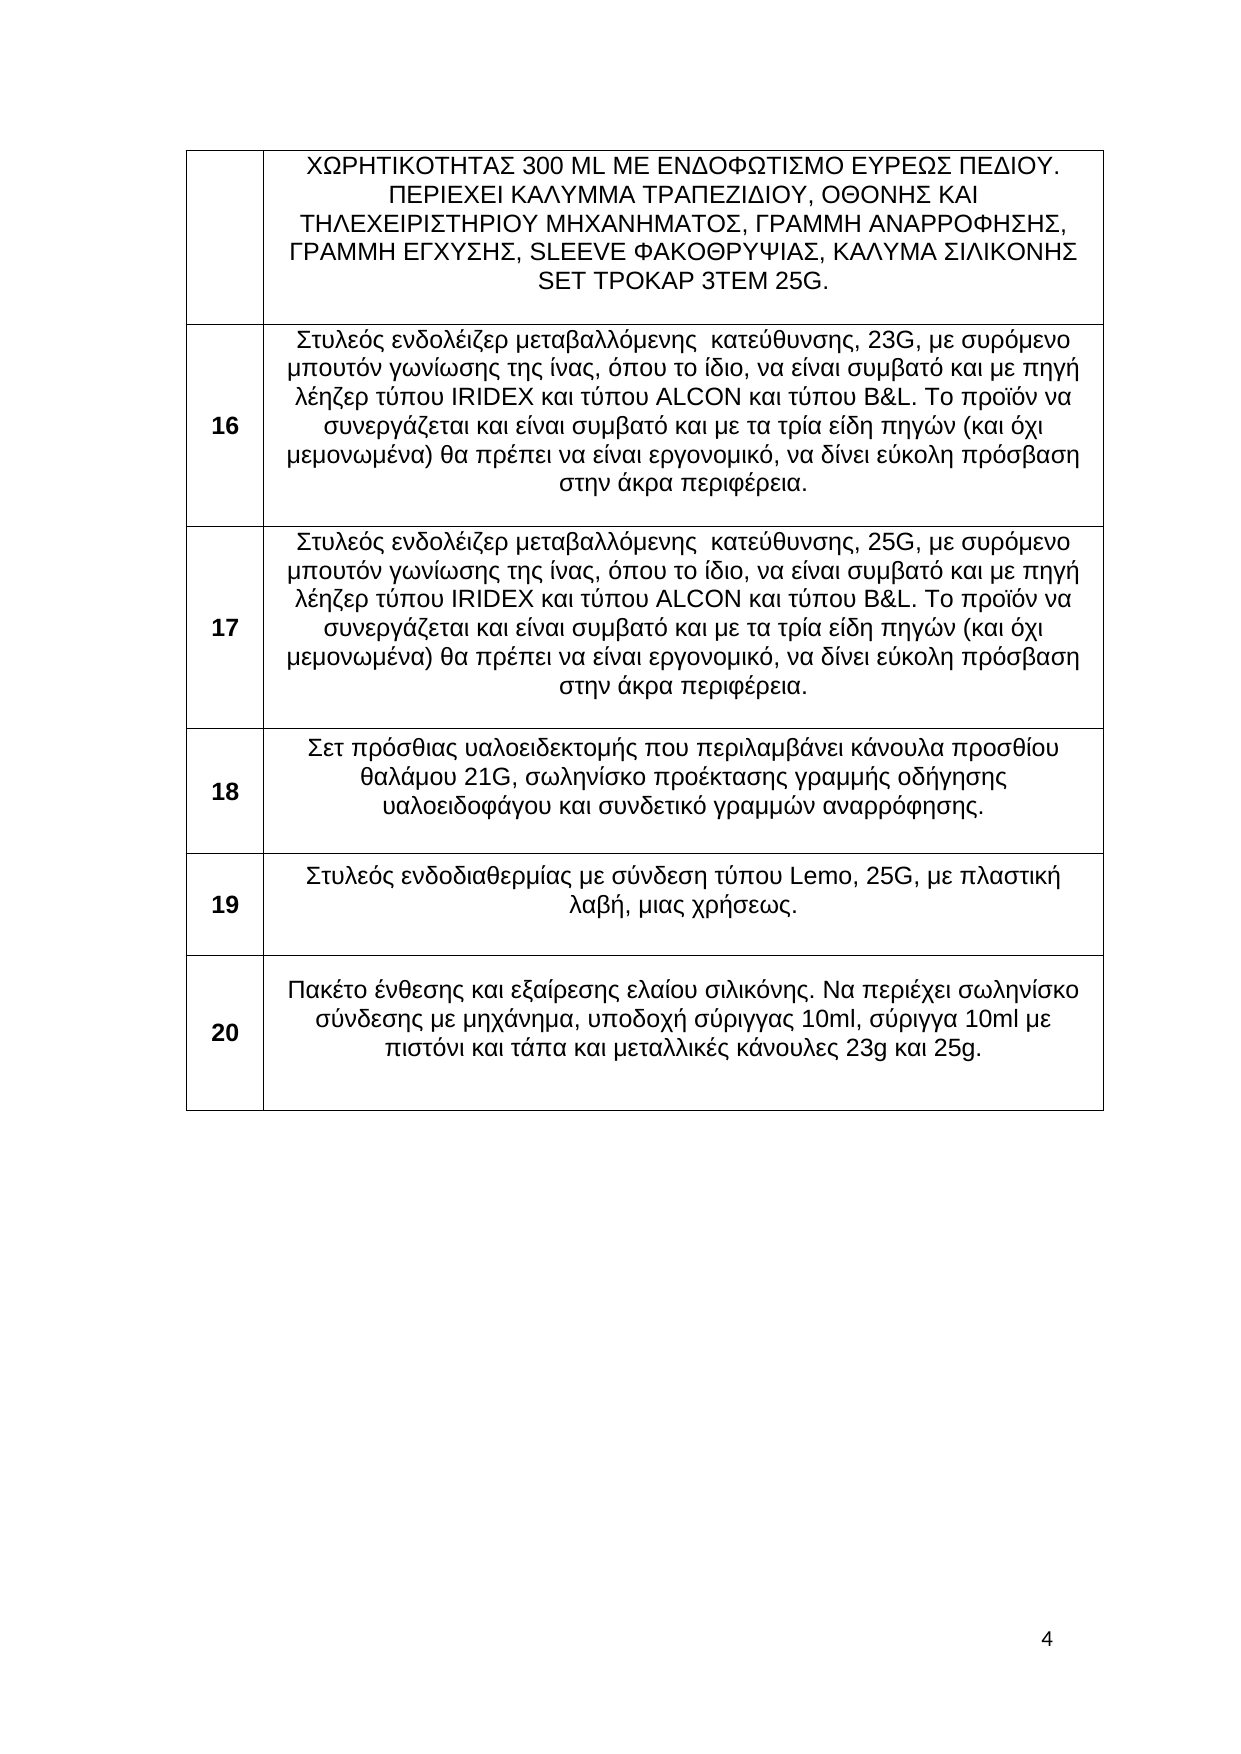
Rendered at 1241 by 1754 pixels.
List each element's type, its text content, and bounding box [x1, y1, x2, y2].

table_cell Στυλεός ενδοδιαθερμίας με σύνδεση τύπου Lemo, 25G, με πλαστική λαβή, μιας χρήσεως. [264, 854, 1103, 955]
table_cell 15 [187, 151, 263, 323]
table_cell 19 [187, 854, 263, 955]
table_cell 16 [187, 325, 263, 526]
table_cell Σετ πρόσθιας υαλοειδεκτομής που περιλαμβάνει κάνουλα προσθίου θαλάμου 21G, σωληνίσκο προέκτασης γραμμής οδήγησης υαλοειδοφάγου και συνδετικό γραμμών αναρρόφησης. [264, 729, 1103, 852]
table_cell 20 [187, 956, 263, 1109]
table_cell Πακέτο ένθεσης και εξαίρεσης ελαίου σιλικόνης. Να περιέχει σωληνίσκο σύνδεσης με μηχάνημα, υποδοχή σύριγγας 10ml, σύριγγα 10ml με πιστόνι και τάπα και μεταλλικές κάνουλες 23g και 25g. [264, 956, 1103, 1109]
table_cell Στυλεός ενδολέιζερ μεταβαλλόμενης κατεύθυνσης, 23G, με συρόμενο μπουτόν γωνίωσης της ίνας, όπου το ίδιο, να είναι συμβατό και με πηγή λέηζερ τύπου IRIDEX και τύπου ALCON και τύπου B&L. Το προϊόν να συνεργάζεται και είναι συμβατό και με τα τρία είδη πηγών (και όχι μεμονωμένα) θα πρέπει να είναι εργονομικό, να δίνει εύκολη πρόσβαση στην άκρα περιφέρεια. [264, 325, 1103, 526]
table_cell 17 [187, 527, 263, 728]
table_cell Στυλεός ενδολέιζερ μεταβαλλόμενης κατεύθυνσης, 25G, με συρόμενο μπουτόν γωνίωσης της ίνας, όπου το ίδιο, να είναι συμβατό και με πηγή λέηζερ τύπου IRIDEX και τύπου ALCON και τύπου B&L. Το προϊόν να συνεργάζεται και είναι συμβατό και με τα τρία είδη πηγών (και όχι μεμονωμένα) θα πρέπει να είναι εργονομικό, να δίνει εύκολη πρόσβαση στην άκρα περιφέρεια. [264, 527, 1103, 728]
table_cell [264, 151, 1103, 323]
table_cell 18 [187, 729, 263, 852]
